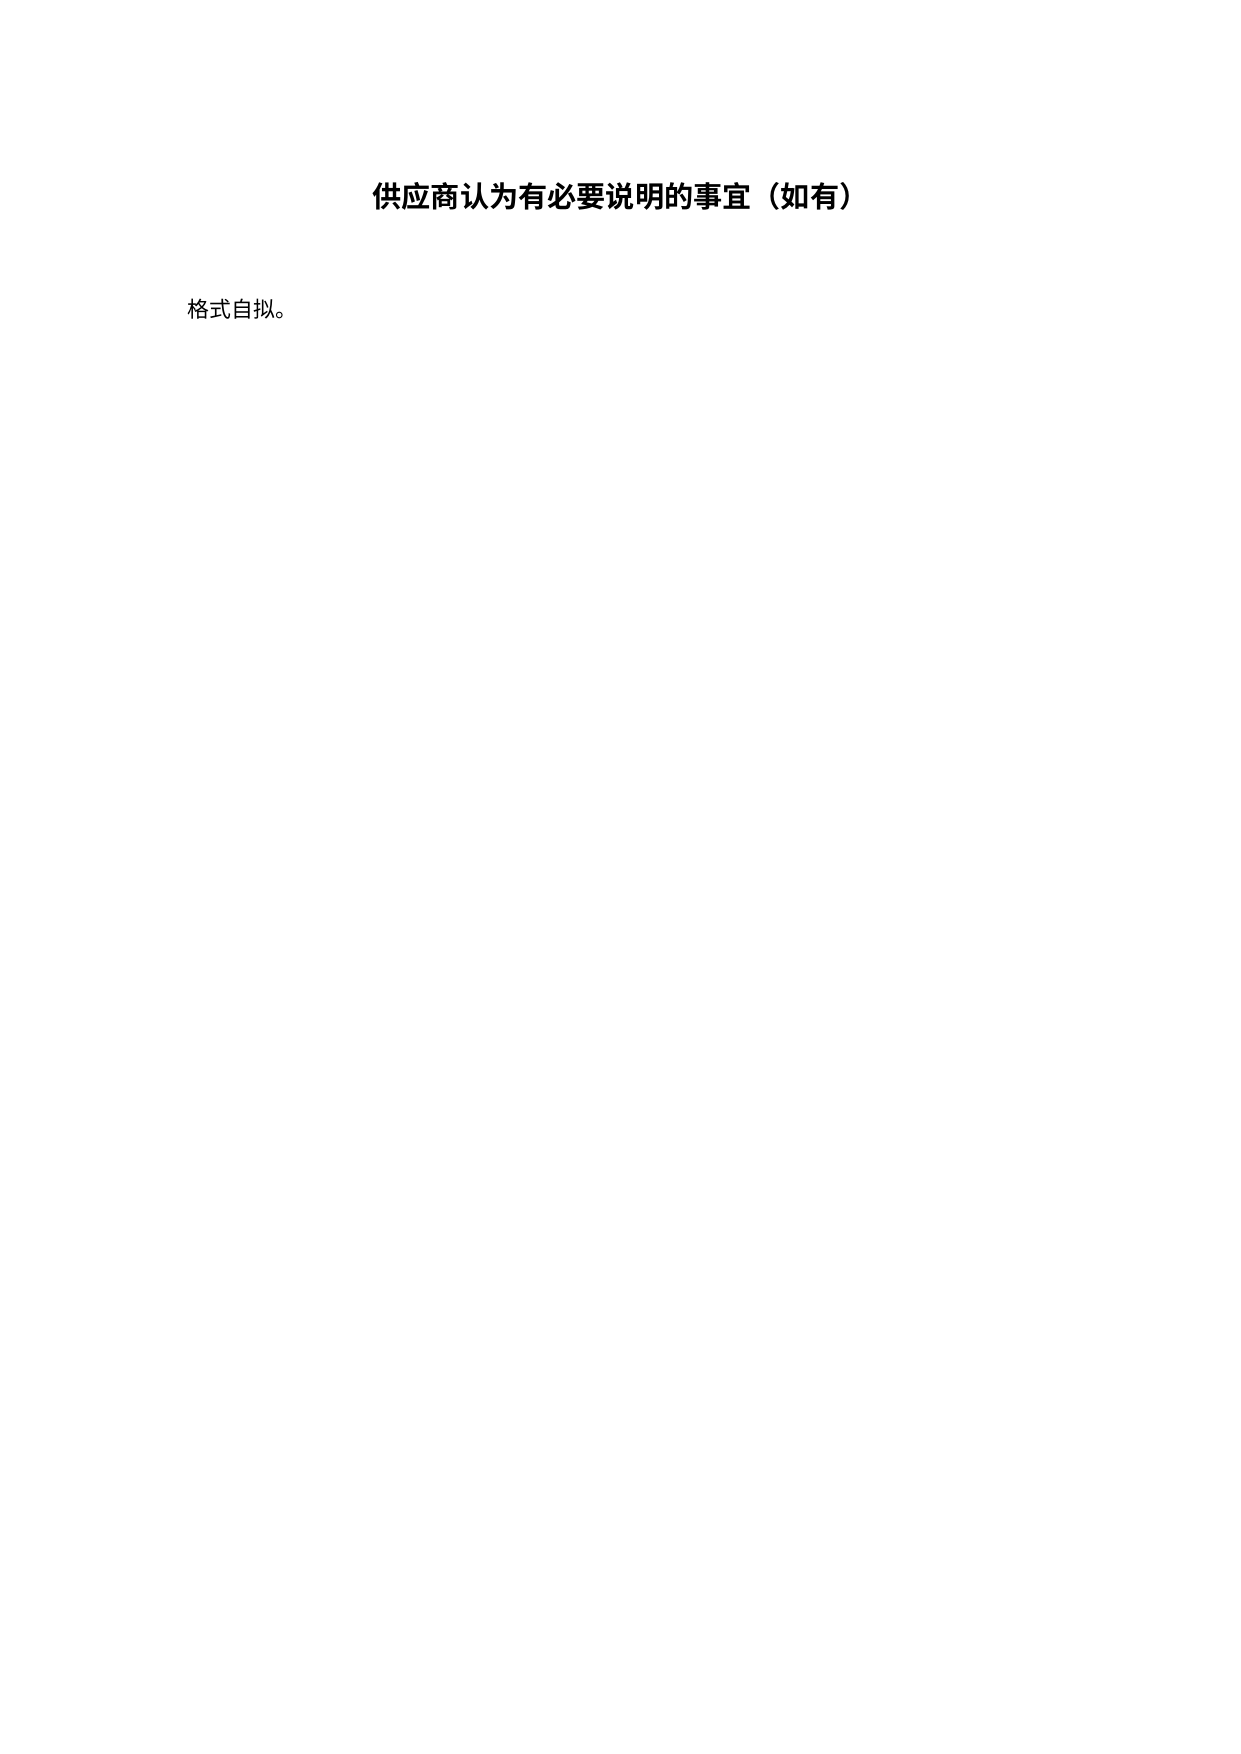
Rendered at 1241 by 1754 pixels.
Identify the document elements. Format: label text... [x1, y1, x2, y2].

text 格式自拟。 [187, 292, 1053, 324]
text 供应商认为有必要说明的事宜（如有） [187, 162, 1053, 227]
